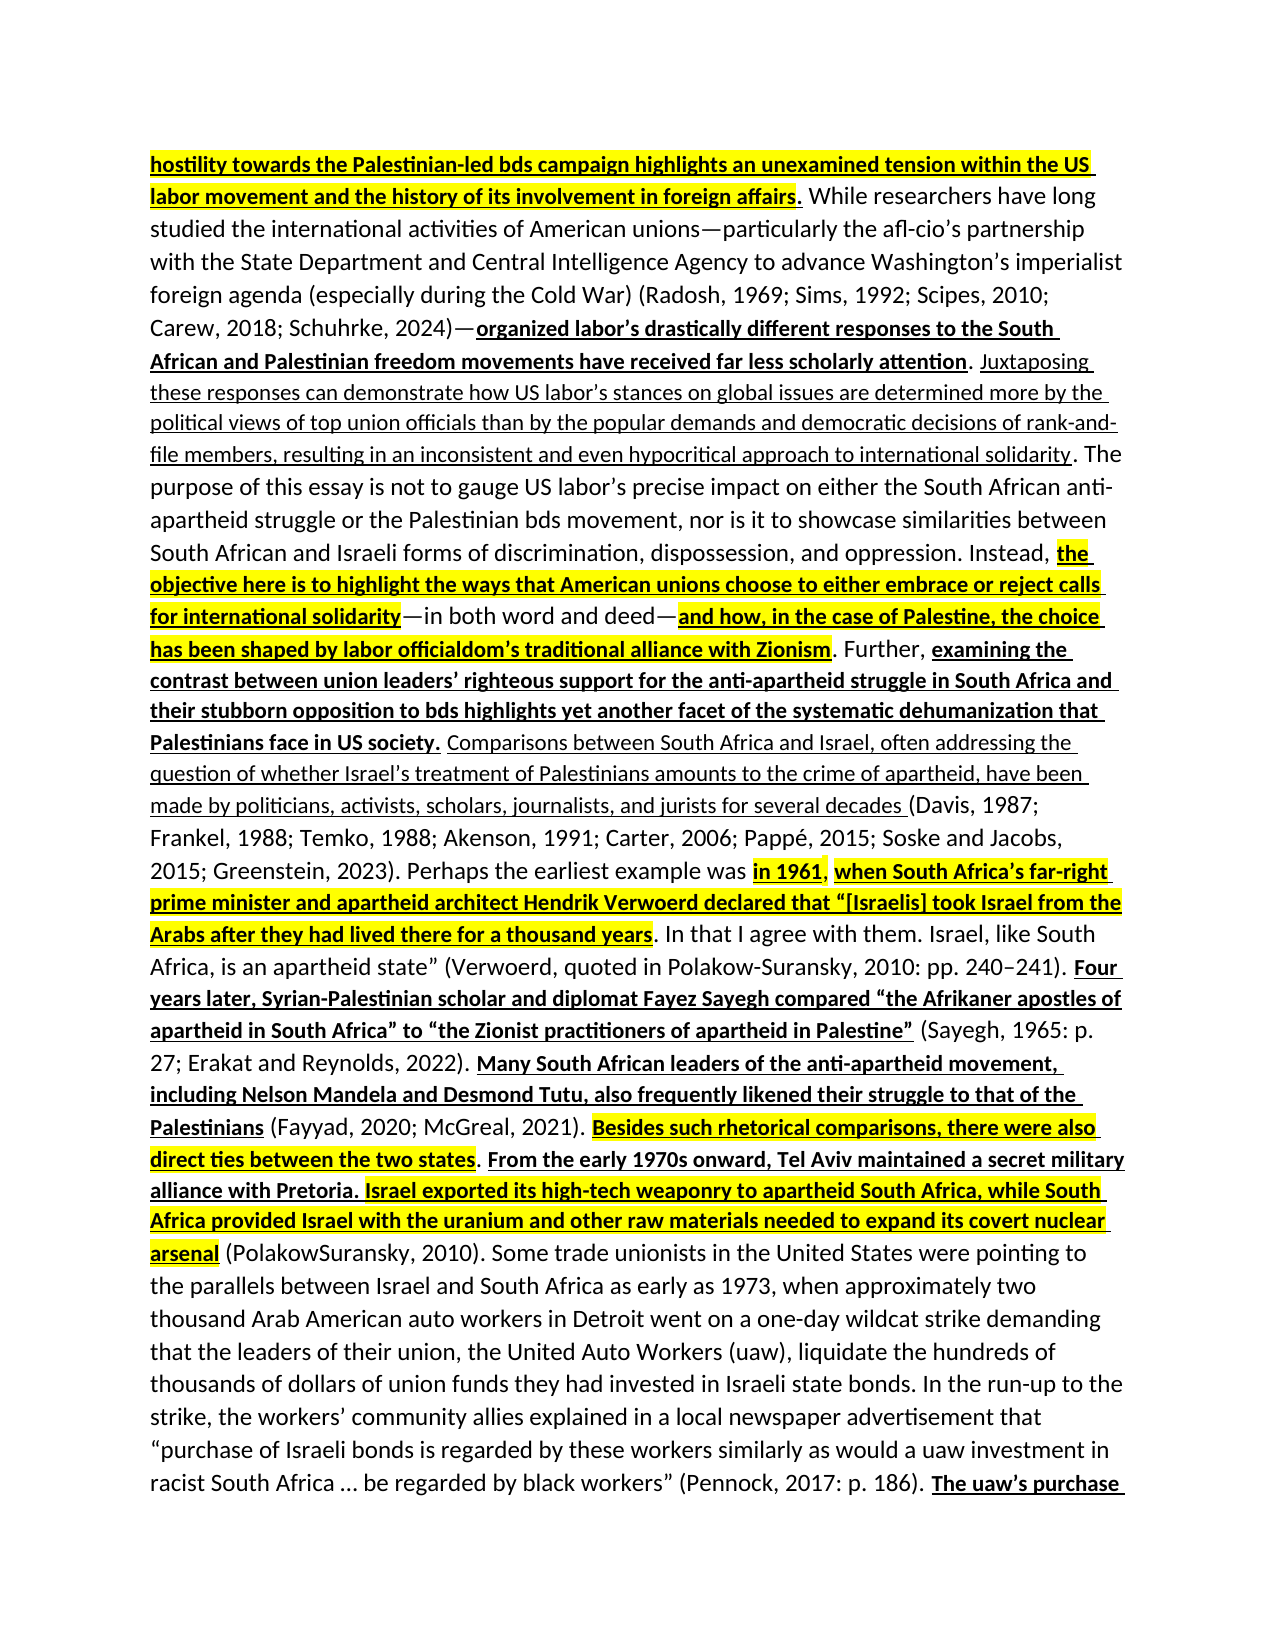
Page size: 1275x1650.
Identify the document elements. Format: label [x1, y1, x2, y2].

text [150, 150, 1125, 1498]
